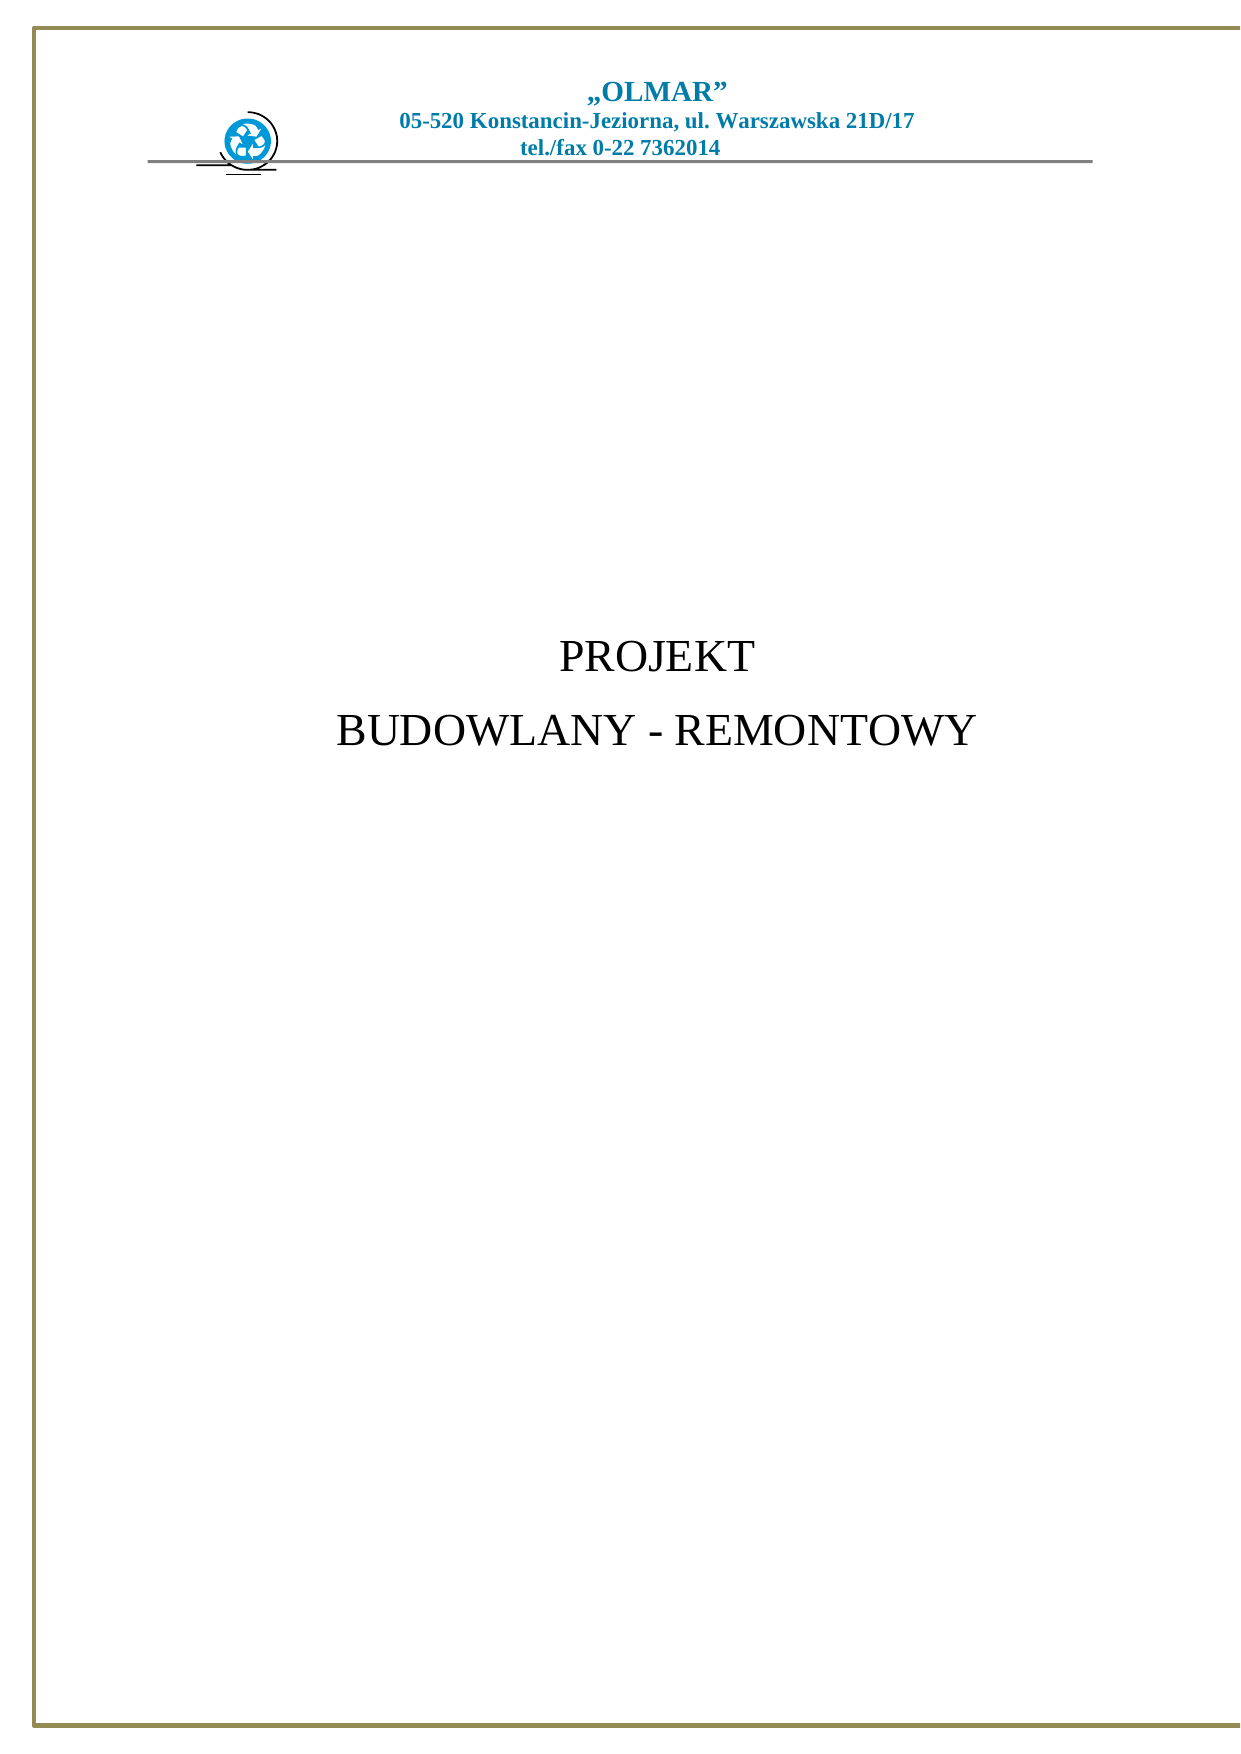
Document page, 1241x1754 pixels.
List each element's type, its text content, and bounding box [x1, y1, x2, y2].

text PROJEKT [148, 629, 1093, 682]
text BUDOWLANY - REMONTOWY [148, 702, 1093, 755]
